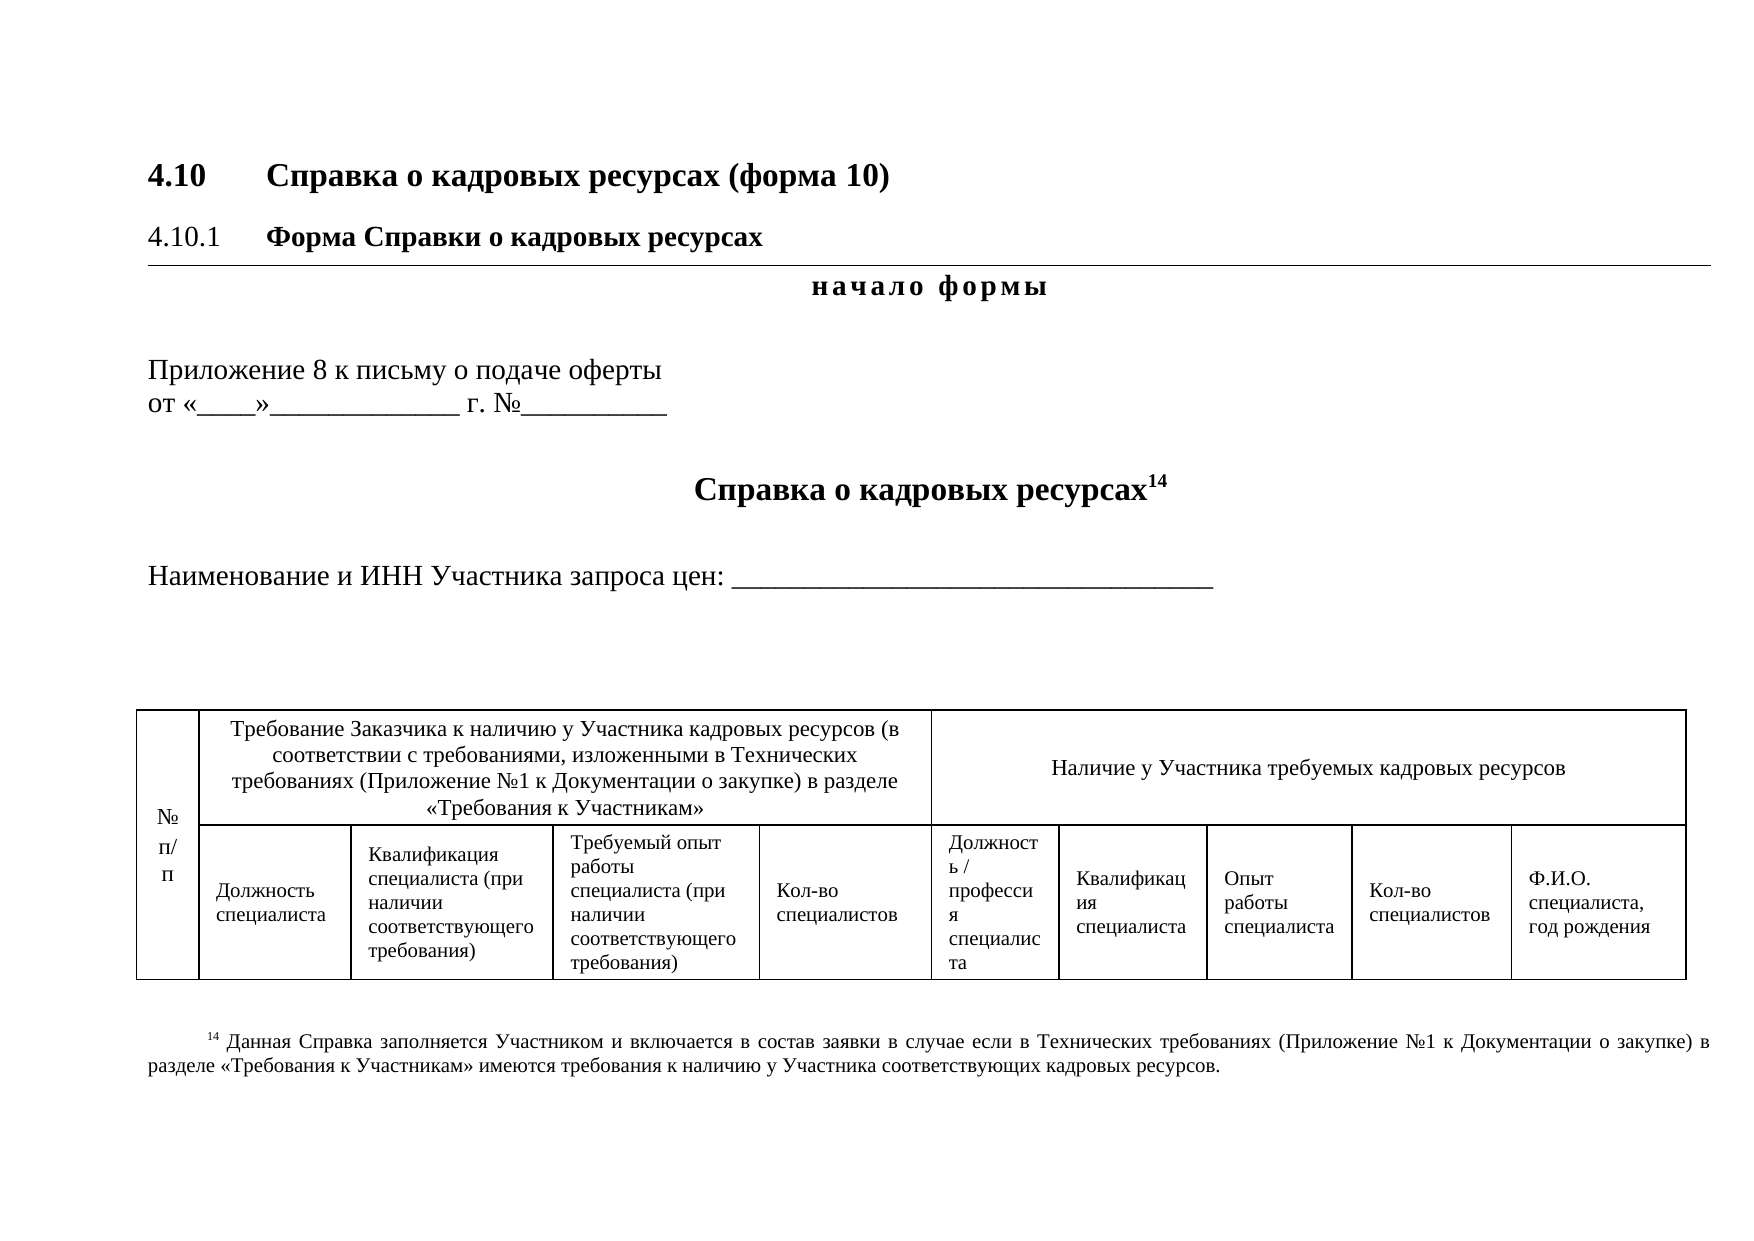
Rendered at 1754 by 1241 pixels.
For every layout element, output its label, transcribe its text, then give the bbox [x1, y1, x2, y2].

text Форма Справки о кадровых ресурсах [148, 219, 1713, 252]
table_cell Должность / профессия специалиста [932, 826, 1058, 978]
table_cell Квалификация специалиста [1060, 826, 1206, 978]
table_header Наличие у Участника требуемых кадровых ресурсов [932, 711, 1685, 824]
table_header Требование Заказчика к наличию у Участника кадровых ресурсов (в соответствии с требованиями, изложенными в Технических требованиях (Приложение №1 к Документации о закупке) в разделе «Требования к Участникам» [200, 711, 931, 824]
text Справка о кадровых ресурсах [148, 469, 1713, 508]
table_cell Требуемый опыт работы специалиста (при наличии соответствующего требования) [554, 826, 759, 978]
subtitle Справка о кадровых ресурсах (форма 10) [148, 156, 1713, 194]
table_cell Должность специалиста [200, 826, 350, 978]
table_cell Квалификация специалиста (при наличии соответствующего требования) [352, 826, 552, 978]
table_header № п/п [137, 711, 198, 978]
text начало формы [148, 266, 1711, 302]
text Приложение 8 к письму о подаче оферты от «____»_____________ г. №__________ [148, 352, 1713, 419]
table_cell Ф.И.О. специалиста, год рождения [1512, 826, 1685, 978]
table_cell Кол-во специалистов [760, 826, 931, 978]
table_cell Опыт работы специалиста [1208, 826, 1351, 978]
text Наименование и ИНН Участника запроса цен: _________________________________ [148, 558, 1713, 592]
table_cell Кол-во специалистов [1353, 826, 1511, 978]
